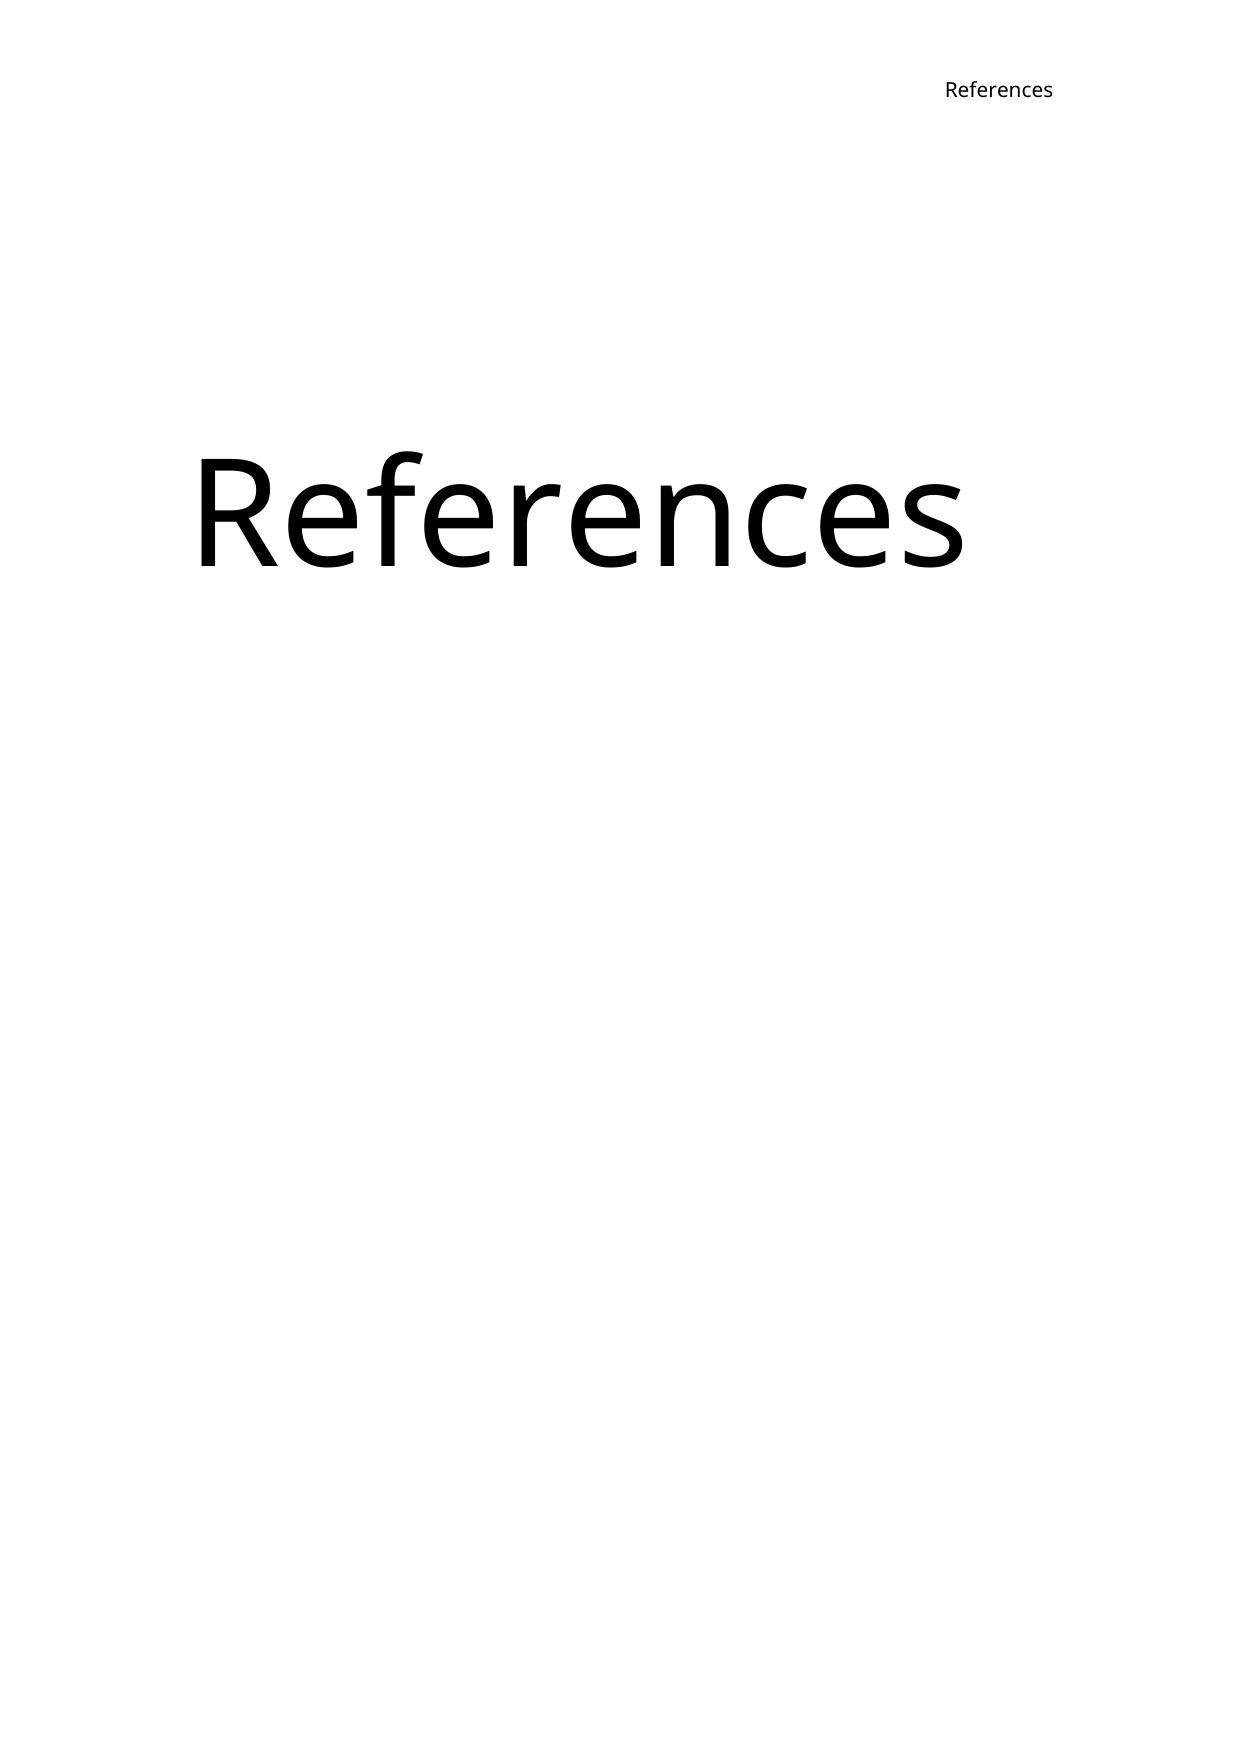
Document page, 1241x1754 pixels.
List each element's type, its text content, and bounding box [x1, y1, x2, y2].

text References [187, 406, 1053, 610]
